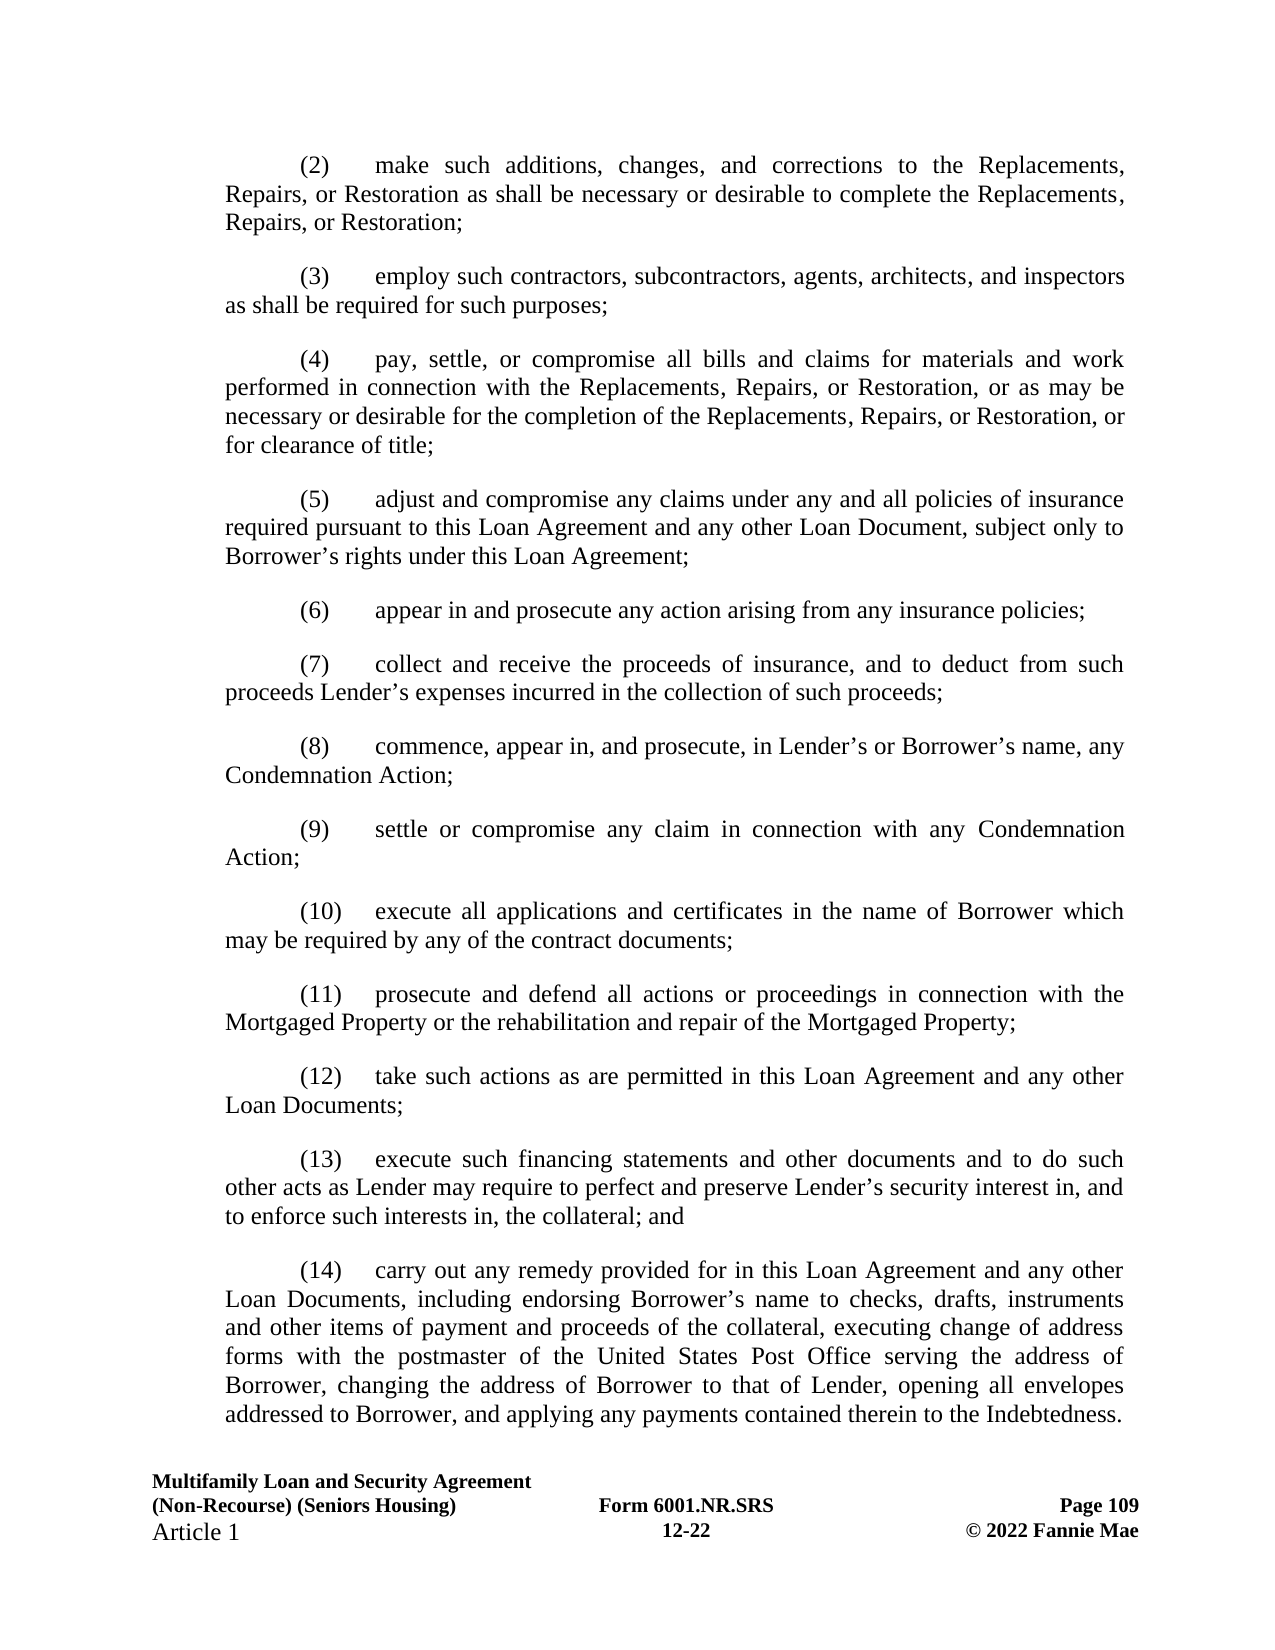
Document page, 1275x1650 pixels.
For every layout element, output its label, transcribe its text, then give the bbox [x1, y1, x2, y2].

subtitle adjust and compromise any claims under any and all policies of insurance required pursuant to this Loan Agreement and any other Loan Document, subject only to Borrower’s rights under this Loan Agreement; [225, 484, 1125, 570]
subtitle make such additions, changes, and corrections to the Replacements, Repairs, or Restoration as shall be necessary or desirable to complete the Replacements, Repairs, or Restoration; [225, 150, 1125, 236]
subtitle execute all applications and certificates in the name of Borrower which may be required by any of the contract documents; [225, 896, 1125, 954]
subtitle collect and receive the proceeds of insurance, and to deduct from such proceeds Lender’s expenses incurred in the collection of such proceeds; [225, 649, 1125, 706]
subtitle take such actions as are permitted in this Loan Agreement and any other Loan Documents; [225, 1061, 1125, 1119]
subtitle prosecute and defend all actions or proceedings in connection with the Mortgaged Property or the rehabilitation and repair of the Mortgaged Property; [225, 979, 1125, 1036]
subtitle execute such financing statements and other documents and to do such other acts as Lender may require to perfect and preserve Lender’s security interest in, and to enforce such interests in, the collateral; and [225, 1144, 1125, 1230]
subtitle carry out any remedy provided for in this Loan Agreement and any other Loan Documents, including endorsing Borrower’s name to checks, drafts, instruments and other items of payment and proceeds of the collateral, executing change of address forms with the postmaster of the United States Post Office serving the address of Borrower, changing the address of Borrower to that of Lender, opening all envelopes addressed to Borrower, and applying any payments contained therein to the Indebtedness. [225, 1255, 1125, 1427]
subtitle appear in and prosecute any action arising from any insurance policies; [225, 595, 1125, 624]
subtitle pay, settle, or compromise all bills and claims for materials and work performed in connection with the Replacements, Repairs, or Restoration, or as may be necessary or desirable for the completion of the Replacements, Repairs, or Restoration, or for clearance of title; [225, 344, 1125, 459]
subtitle commence, appear in, and prosecute, in Lender’s or Borrower’s name, any Condemnation Action; [225, 731, 1125, 789]
subtitle settle or compromise any claim in connection with any Condemnation Action; [225, 814, 1125, 871]
subtitle employ such contractors, subcontractors, agents, architects, and inspectors as shall be required for such purposes; [225, 261, 1125, 319]
